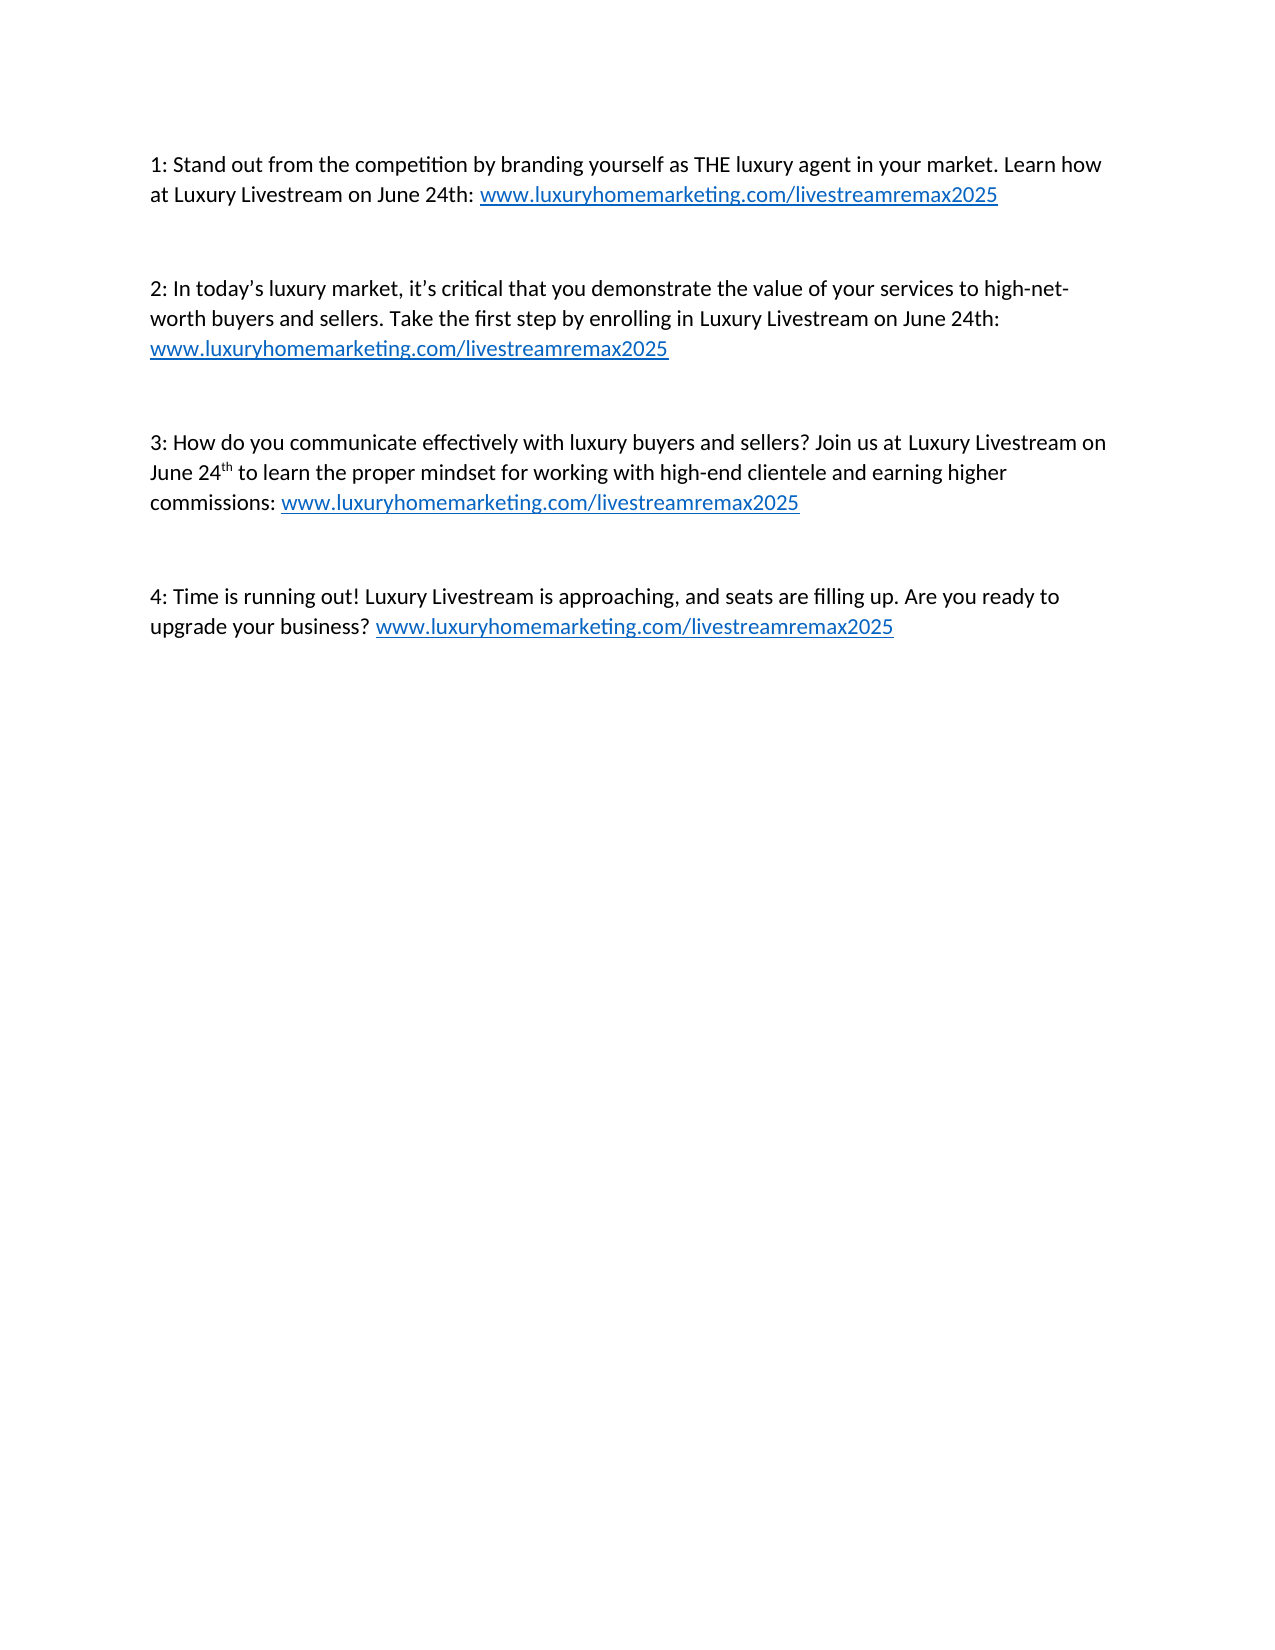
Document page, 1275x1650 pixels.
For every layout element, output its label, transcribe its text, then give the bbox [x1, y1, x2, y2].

text 2: In today’s luxury market, it’s critical that you demonstrate the value of your services to high-net-worth buyers and sellers. Take the first step by enrolling in Luxury Livestream on June 24th: www.luxuryhomemarketing.com/livestreamremax2025 [150, 274, 1125, 362]
text 1: Stand out from the competition by branding yourself as THE luxury agent in your market. Learn how at Luxury Livestream on June 24th: www.luxuryhomemarketing.com/livestreamremax2025 [150, 150, 1125, 208]
text 3: How do you communicate effectively with luxury buyers and sellers? Join us at Luxury Livestream on June 24th to learn the proper mindset for working with high-end clientele and earning higher commissions: www.luxuryhomemarketing.com/livestreamremax2025 [150, 428, 1125, 517]
text 4: Time is running out! Luxury Livestream is approaching, and seats are filling up. Are you ready to upgrade your business? www.luxuryhomemarketing.com/livestreamremax2025 [150, 582, 1125, 641]
